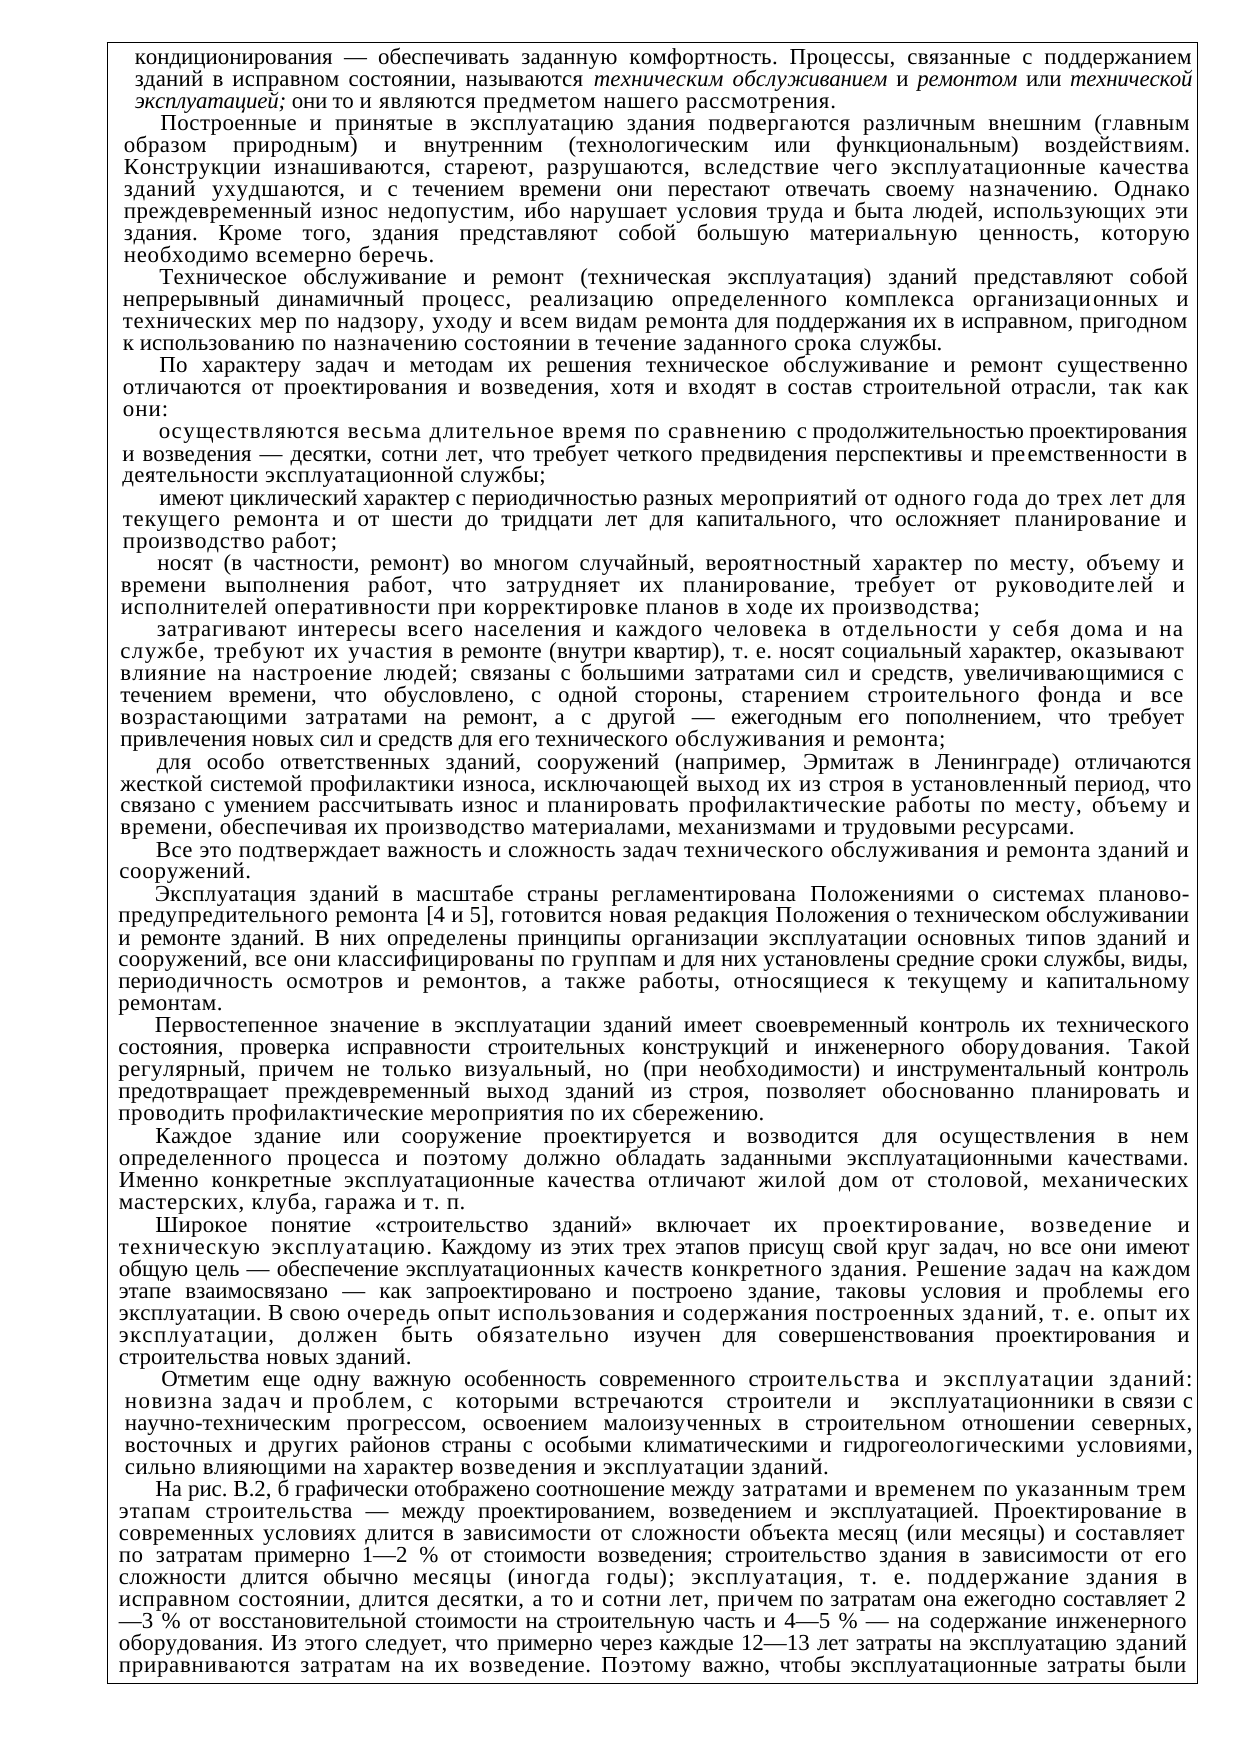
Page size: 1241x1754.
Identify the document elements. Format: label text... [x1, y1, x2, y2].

text Каждое здание или сооружение проектируется и возводится для осуществления в нем определенного процесса и поэтому должно обладать заданными эксплуатационными качествами. Именно конкретные эксплуатационные качества отличают жилой дом от столовой, механических мастерских, клуба, гаража и т. п. [119, 1126, 1189, 1214]
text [134, 47, 1193, 113]
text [119, 1479, 1187, 1677]
text Все это подтверждает важность и сложность задач технического обслуживания и ремонта зданий и сооружений. [119, 839, 1189, 883]
text осуществляются весьма длительное время по сравнению с продолжительностью проектирования и возведения — десятки, сотни лет, что требует четкого предвидения перспективы и преемственности в деятельности эксплуатационной службы; [122, 421, 1187, 487]
text По характеру задач и методам их решения техническое обслуживание и ремонт существенно отличаются от проектирования и возведения, хотя и входят в состав строительной отрасли, так как они: [123, 355, 1188, 421]
text Отметим еще одну важную особенность современного строительства и эксплуатации зданий: новизна задач и проблем, с которыми встречаются строители и эксплуатационники в связи с научно-техническим прогрессом, освоением малоизученных в строительном отношении северных, восточных и других районов страны с особыми климатическими и гидрогеологическими условиями, сильно влияющими на характер возведения и эксплуатации зданий. [124, 1369, 1193, 1479]
text Эксплуатация зданий в масштабе страны регламентирована Положениями о системах планово-предупредительного ремонта [4 и 5], готовится новая редакция Положения о техническом обслуживании и ремонте зданий. В них определены принципы организации эксплуатации основных типов зданий и сооружений, все они классифицированы по группам и для них установлены средние сроки службы, виды, периодичность осмотров и ремонтов, а также работы, относящиеся к текущему и капитальному ремонтам. [118, 883, 1190, 1015]
text для особо ответственных зданий, сооружений (например, Эрмитаж в Ленинграде) отличаются жесткой системой профилактики износа, исключающей выход их из строя в установленный период, что связано с умением рассчитывать износ и планировать профилактические работы по месту, объему и времени, обеспечивая их производство материалами, механизмами и трудовыми ресурсами. [120, 753, 1191, 838]
text затрагивают интересы всего населения и каждого человека в отдельности у себя дома и на службе, требуют их участия в ремонте (внутри квартир), т. е. носят социальный характер, оказывают влияние на настроение людей; связаны с большими затратами сил и средств, увеличивающимися с течением времени, что обусловлено, с одной стороны, старением строительного фонда и все возрастающими затратами на ремонт, а с другой — ежегодным его пополнением, что требует привлечения новых сил и средств для его технического обслуживания и ремонта; [120, 619, 1184, 751]
text носят (в частности, ремонт) во многом случайный, вероятностный характер по месту, объему и времени выполнения работ, что затрудняет их планирование, требует от руководителей и исполнителей оперативности при корректировке планов в ходе их производства; [121, 553, 1185, 619]
text Широкое понятие «строительство зданий» включает их проектирование, возведение и техническую эксплуатацию. Каждому из этих трех этапов присущ свой круг задач, но все они имеют общую цель — обеспечение эксплуатационных качеств конкретного здания. Решение задач на каждом этапе взаимосвязано — как запроектировано и построено здание, таковы условия и проблемы его эксплуатации. В свою очередь опыт использования и содержания построенных зданий, т. е. опыт их эксплуатации, должен быть обязательно изучен для совершенствования проектирования и строительства новых зданий. [119, 1215, 1190, 1369]
text Первостепенное значение в эксплуатации зданий имеет своевременный контроль их технического состояния, проверка исправности строительных конструкций и инженерного оборудования. Такой регулярный, причем не только визуальный, но (при необходимости) и инструментальный контроль предотвращает преждевременный выход зданий из строя, позволяет обоснованно планировать и проводить профилактические мероприятия по их сбережению. [118, 1015, 1190, 1125]
text Построенные и принятые в эксплуатацию здания подвергаются различным внешним (главным образом природным) и внутренним (технологическим или функциональным) воздействиям. Конструкции изнашиваются, стареют, разрушаются, вследствие чего эксплуатационные качества зданий ухудшаются, и с течением времени они перестают отвечать своему назначению. Однако преждевременный износ недопустим, ибо нарушает условия труда и быта людей, использующих эти здания. Кроме того, здания представляют собой большую материальную ценность, которую необходимо всемерно беречь. [124, 113, 1190, 267]
text Техническое обслуживание и ремонт (техническая эксплуатация) зданий представляют собой непрерывный динамичный процесс, реализацию определенного комплекса организационных и технических мер по надзору, уходу и всем видам ремонта для поддержания их в исправном, пригодном к использованию по назначению состоянии в течение заданного срока службы. [123, 267, 1188, 355]
text имеют циклический характер с периодичностью разных мероприятий от одного года до трех лет для текущего ремонта и от шести до тридцати лет для капитального, что осложняет планирование и производство работ; [123, 487, 1187, 553]
